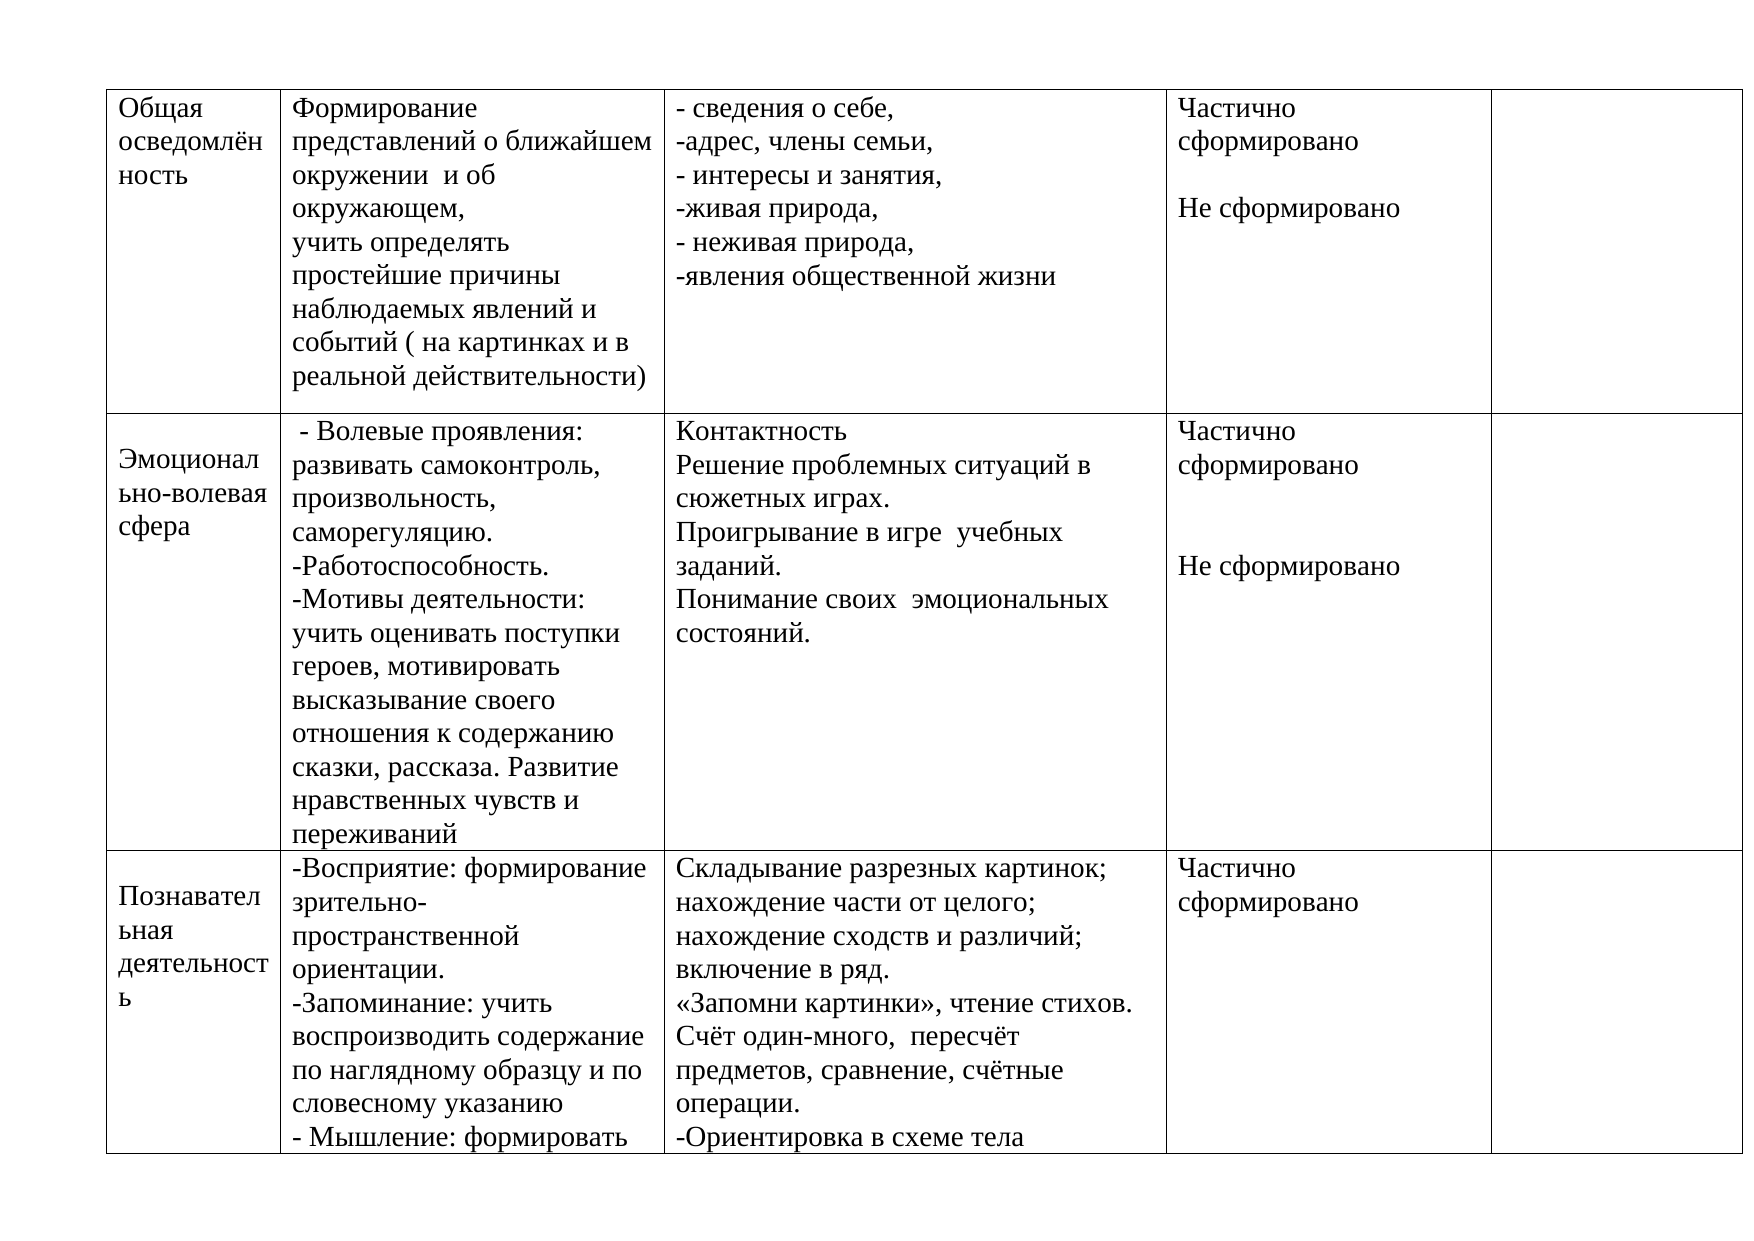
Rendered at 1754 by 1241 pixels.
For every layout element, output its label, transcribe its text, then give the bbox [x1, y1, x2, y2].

table_cell [1492, 90, 1742, 412]
table_cell [1492, 414, 1742, 849]
table_cell [1492, 851, 1742, 1153]
table_cell - Волевые проявления: развивать самоконтроль, произвольность, саморегуляцию. -Работоспособность. -Мотивы деятельности: учить оценивать поступки героев, мотивировать высказывание своего отношения к содержанию сказки, рассказа. Развитие нравственных чувств и переживаний [281, 414, 664, 849]
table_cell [107, 851, 280, 1153]
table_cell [665, 851, 1166, 1153]
table_cell Эмоционально-волевая сфера [107, 414, 280, 849]
table_cell Частично сформировано Не сформировано [1167, 414, 1491, 849]
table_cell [1167, 851, 1491, 1153]
table_cell Частично сформировано Не сформировано [1167, 90, 1491, 412]
table_cell Контактность Решение проблемных ситуаций в сюжетных играх. Проигрывание в игре учебных заданий. Понимание своих эмоциональных состояний. [665, 414, 1166, 849]
table_cell Формирование представлений о ближайшем окружении и об окружающем, учить определять простейшие причины наблюдаемых явлений и событий ( на картинках и в реальной действительности) [281, 90, 664, 412]
table_cell - сведения о себе, -адрес, члены семьи, - интересы и занятия, -живая природа, - неживая природа, -явления общественной жизни [665, 90, 1166, 412]
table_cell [281, 851, 664, 1153]
table_cell Общая осведомлённость [107, 90, 280, 412]
